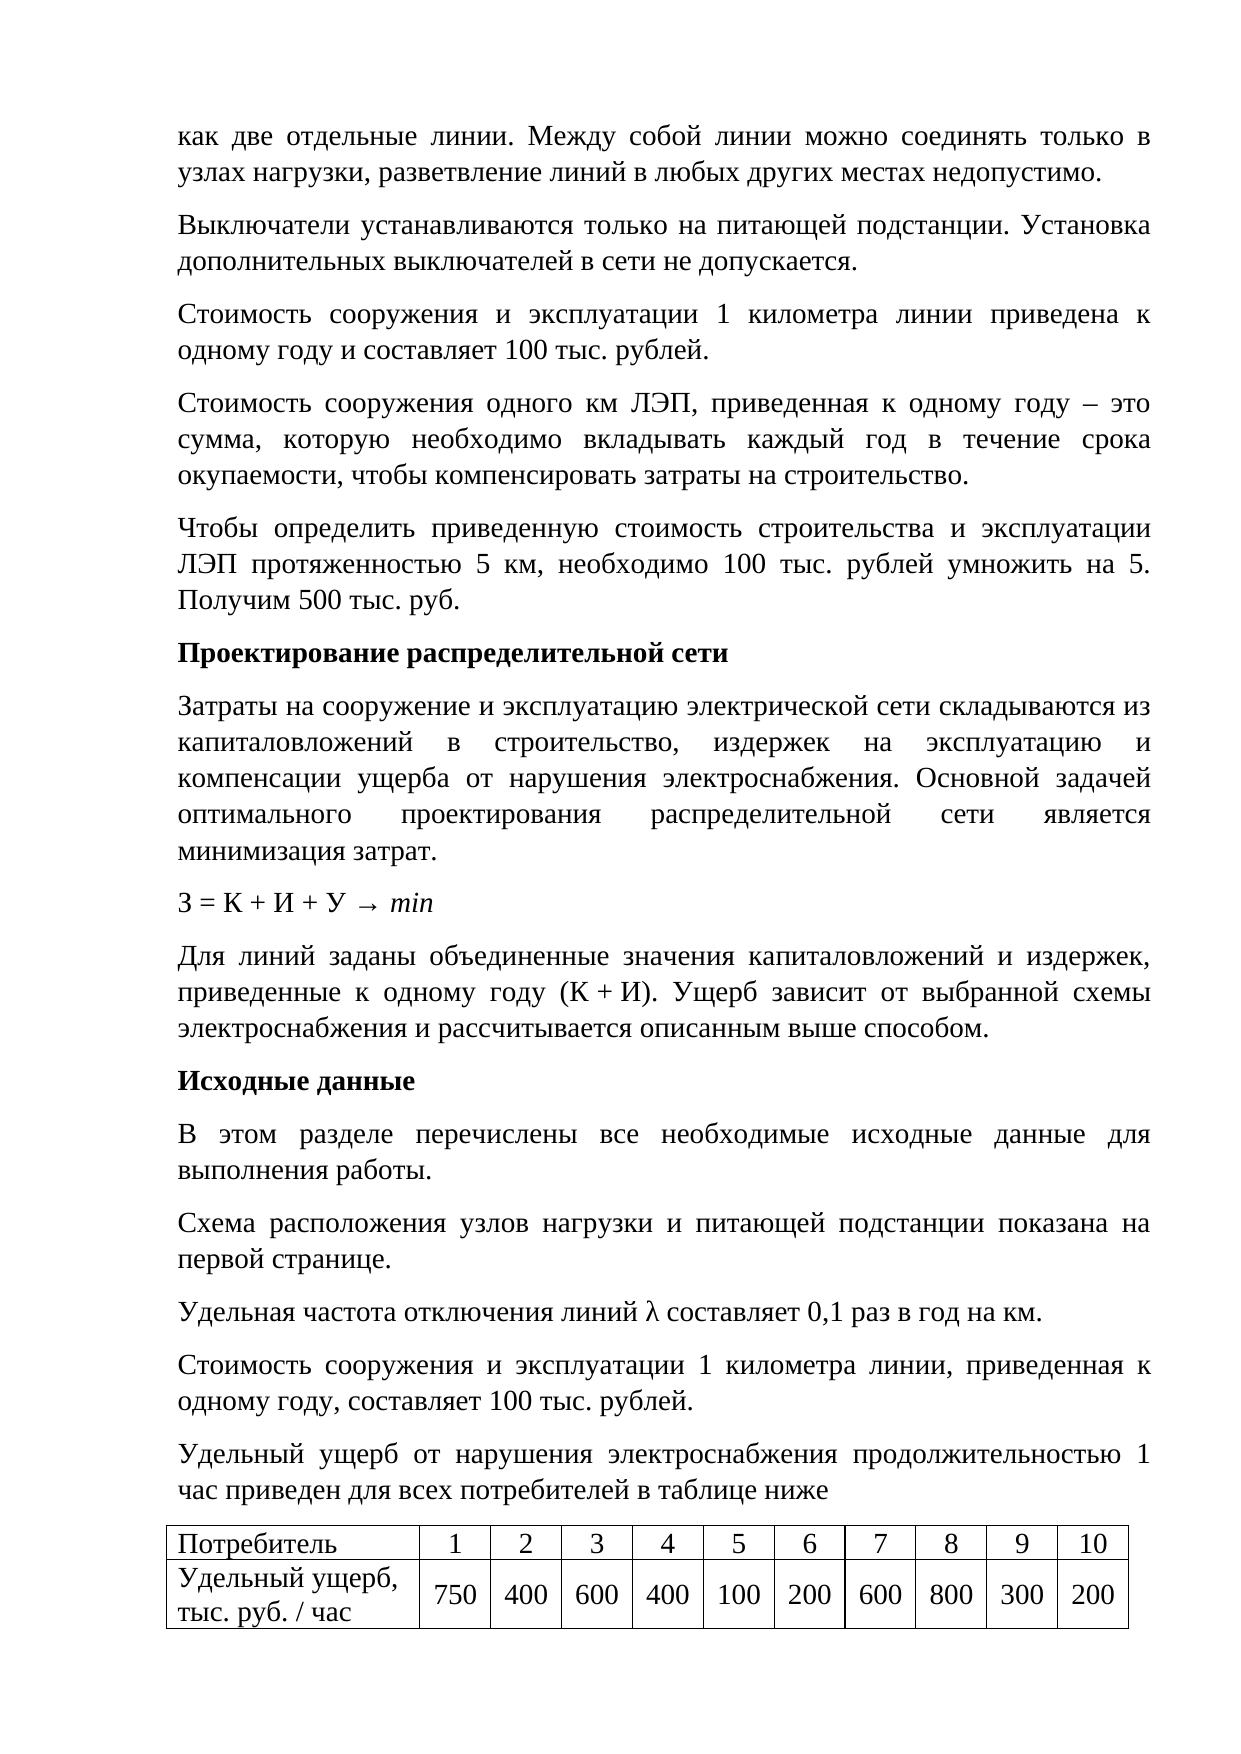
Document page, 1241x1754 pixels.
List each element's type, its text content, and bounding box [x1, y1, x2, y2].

table_cell 300 [987, 1560, 1057, 1627]
table_header 6 [775, 1526, 844, 1559]
table_header 2 [491, 1526, 561, 1559]
text Чтобы определить приведенную стоимость строительства и эксплуатации ЛЭП протяженностью 5 км, необходимо 100 тыс. рублей умножить на 5. Получим 500 тыс. руб. [177, 510, 1152, 616]
table_cell 600 [562, 1560, 632, 1627]
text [177, 118, 1152, 188]
table_cell 200 [775, 1560, 844, 1627]
text Проектирование распределительной сети [177, 635, 1152, 669]
text З = К + И + У → min [177, 885, 1152, 919]
table_cell 400 [491, 1560, 561, 1627]
text Стоимость сооружения одного км ЛЭП, приведенная к одному году – это сумма, которую необходимо вкладывать каждый год в течение срока окупаемости, чтобы компенсировать затраты на строительство. [177, 385, 1152, 491]
table_header 4 [633, 1526, 703, 1559]
table_header 10 [1058, 1526, 1128, 1559]
table_header 8 [916, 1526, 986, 1559]
table_cell 600 [846, 1560, 915, 1627]
table_header Потребитель [167, 1526, 419, 1559]
table_cell 750 [420, 1560, 490, 1627]
text Затраты на сооружение и эксплуатацию электрической сети складываются из капиталовложений в строительство, издержек на эксплуатацию и компенсации ущерба от нарушения электроснабжения. Основной задачей оптимального проектирования распределительной сети является минимизация затрат. [177, 688, 1152, 866]
table_cell 400 [633, 1560, 703, 1627]
table_cell Удельный ущерб, тыс. руб. / час [167, 1560, 419, 1627]
text Схема расположения узлов нагрузки и питающей подстанции показана на первой странице. [177, 1205, 1152, 1275]
table_cell 800 [916, 1560, 986, 1627]
table_header 7 [846, 1526, 915, 1559]
text Удельная частота отключения линий λ составляет 0,1 раз в год на км. [177, 1294, 1152, 1328]
text Исходные данные [177, 1063, 1152, 1097]
table_cell 100 [704, 1560, 774, 1627]
text Стоимость сооружения и эксплуатации 1 километра линии, приведенная к одному году, составляет 100 тыс. рублей. [177, 1347, 1152, 1417]
table_header 5 [704, 1526, 774, 1559]
table_header 1 [420, 1526, 490, 1559]
text Удельный ущерб от нарушения электроснабжения продолжительностью 1 час приведен для всех потребителей в таблице ниже [177, 1436, 1152, 1506]
text Стоимость сооружения и эксплуатации 1 километра линии приведена к одному году и составляет 100 тыс. рублей. [177, 296, 1152, 366]
text В этом разделе перечислены все необходимые исходные данные для выполнения работы. [177, 1116, 1152, 1186]
table_header 9 [987, 1526, 1057, 1559]
table_header 3 [562, 1526, 632, 1559]
text Для линий заданы объединенные значения капиталовложений и издержек, приведенные к одному году (К + И). Ущерб зависит от выбранной схемы электроснабжения и рассчитывается описанным выше способом. [177, 938, 1152, 1044]
text Выключатели устанавливаются только на питающей подстанции. Установка дополнительных выключателей в сети не допускается. [177, 207, 1152, 277]
table_cell 200 [1058, 1560, 1128, 1627]
